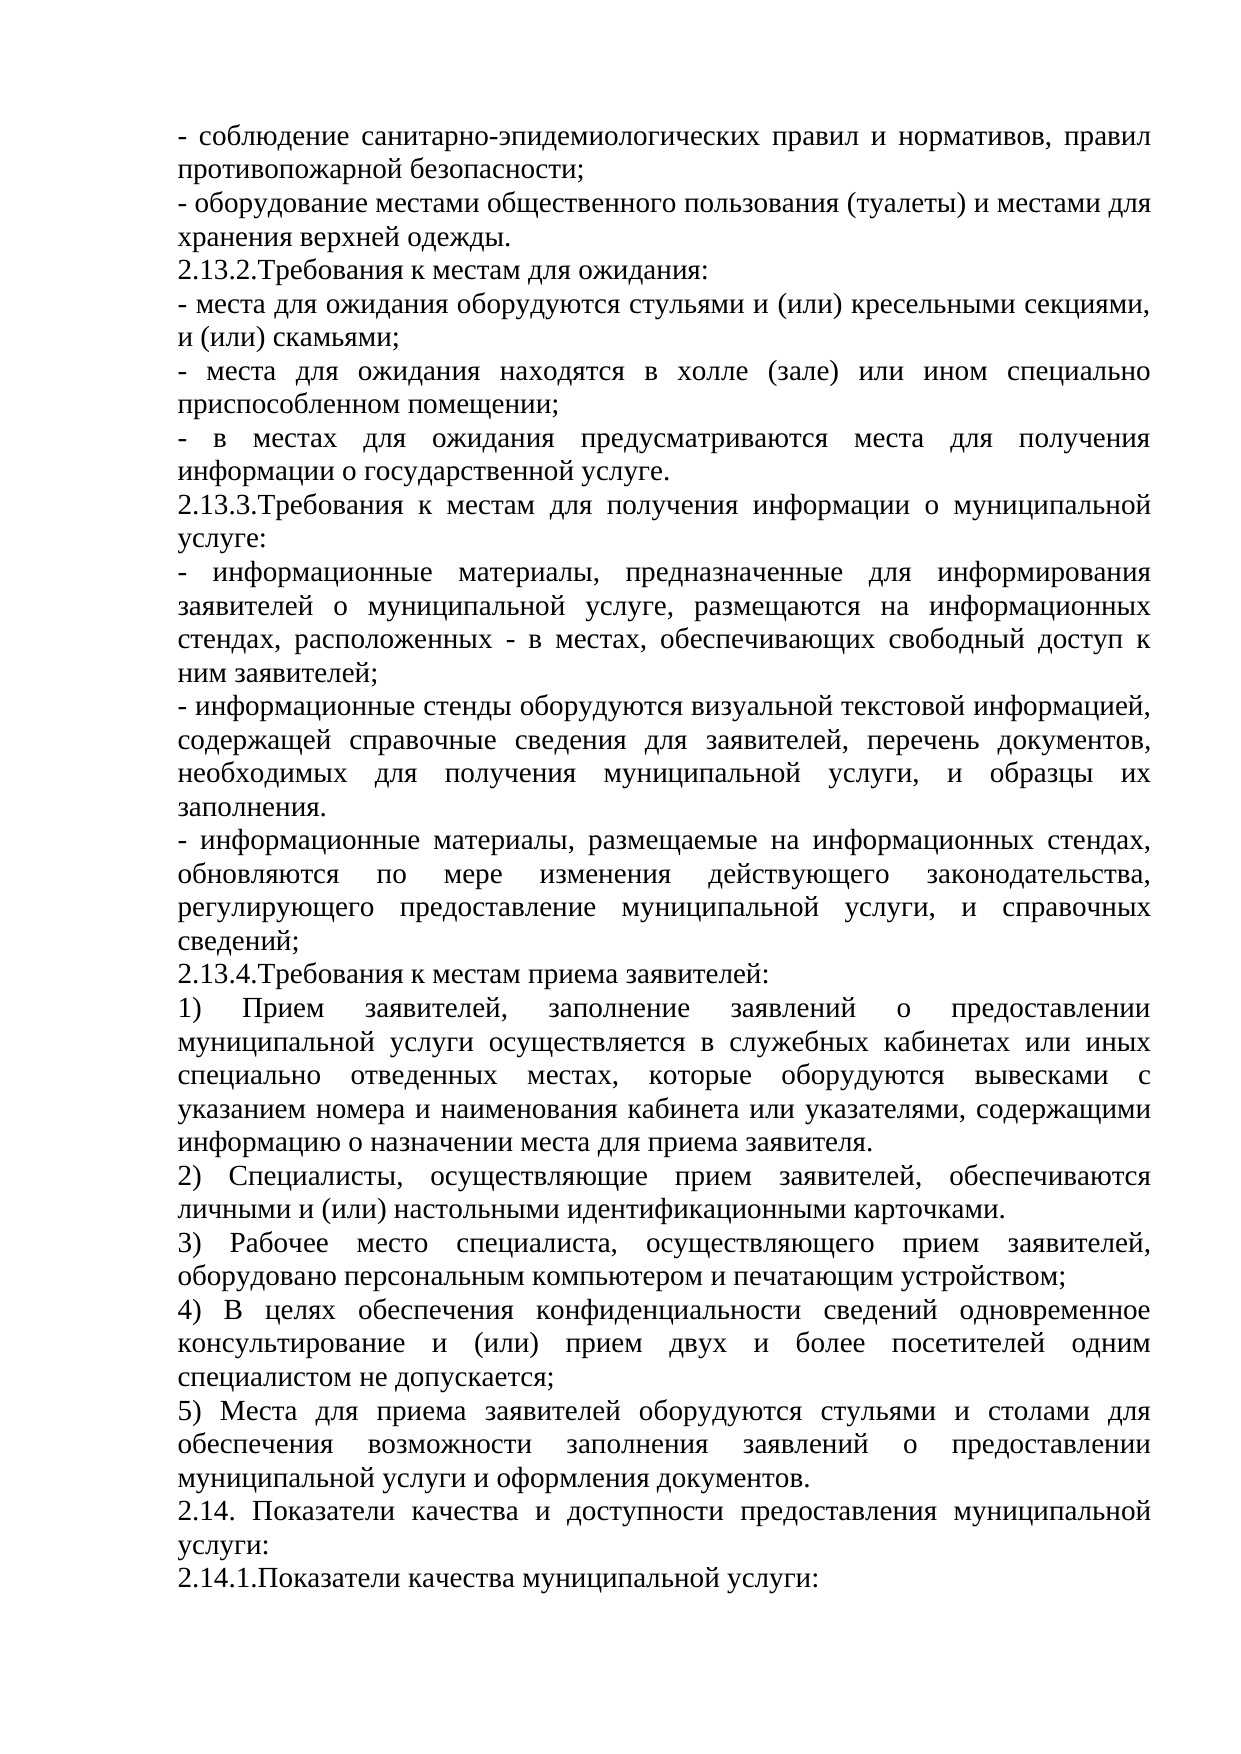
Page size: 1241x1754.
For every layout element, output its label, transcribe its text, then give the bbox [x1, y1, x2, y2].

text - информационные материалы, предназначенные для информирования заявителей о муниципальной услуге, размещаются на информационных стендах, расположенных - в местах, обеспечивающих свободный доступ к ним заявителей; [177, 554, 1152, 688]
text 2) Специалисты, осуществляющие прием заявителей, обеспечиваются личными и (или) настольными идентификационными карточками. [177, 1158, 1152, 1225]
text - в местах для ожидания предусматриваются места для получения информации о государственной услуге. [177, 420, 1152, 487]
text - места для ожидания находятся в холле (зале) или ином специально приспособленном помещении; [177, 353, 1152, 420]
text 1) Прием заявителей, заполнение заявлений о предоставлении муниципальной услуги осуществляется в служебных кабинетах или иных специально отведенных местах, которые оборудуются вывесками с указанием номера и наименования кабинета или указателями, содержащими информацию о назначении места для приема заявителя. [177, 990, 1152, 1158]
text - соблюдение санитарно-эпидемиологических правил и нормативов, правил противопожарной безопасности; [177, 118, 1152, 185]
text 2.14. Показатели качества и доступности предоставления муниципальной услуги: [177, 1493, 1152, 1560]
text 3) Рабочее место специалиста, осуществляющего прием заявителей, оборудовано персональным компьютером и печатающим устройством; [177, 1225, 1152, 1292]
text 2.13.3.Требования к местам для получения информации о муниципальной услуге: [177, 487, 1152, 554]
text - места для ожидания оборудуются стульями и (или) кресельными секциями, и (или) скамьями; [177, 286, 1152, 353]
text - оборудование местами общественного пользования (туалеты) и местами для хранения верхней одежды. [177, 185, 1152, 252]
text 2.13.2.Требования к местам для ожидания: [177, 252, 1152, 286]
text 5) Места для приема заявителей оборудуются стульями и столами для обеспечения возможности заполнения заявлений о предоставлении муниципальной услуги и оформления документов. [177, 1393, 1152, 1493]
text 2.14.1.Показатели качества муниципальной услуги: [177, 1560, 1152, 1594]
text - информационные стенды оборудуются визуальной текстовой информацией, содержащей справочные сведения для заявителей, перечень документов, необходимых для получения муниципальной услуги, и образцы их заполнения. [177, 688, 1152, 822]
text 2.13.4.Требования к местам приема заявителей: [177, 957, 1152, 990]
text - информационные материалы, размещаемые на информационных стендах, обновляются по мере изменения действующего законодательства, регулирующего предоставление муниципальной услуги, и справочных сведений; [177, 822, 1152, 957]
text 4) В целях обеспечения конфиденциальности сведений одновременное консультирование и (или) прием двух и более посетителей одним специалистом не допускается; [177, 1292, 1152, 1393]
